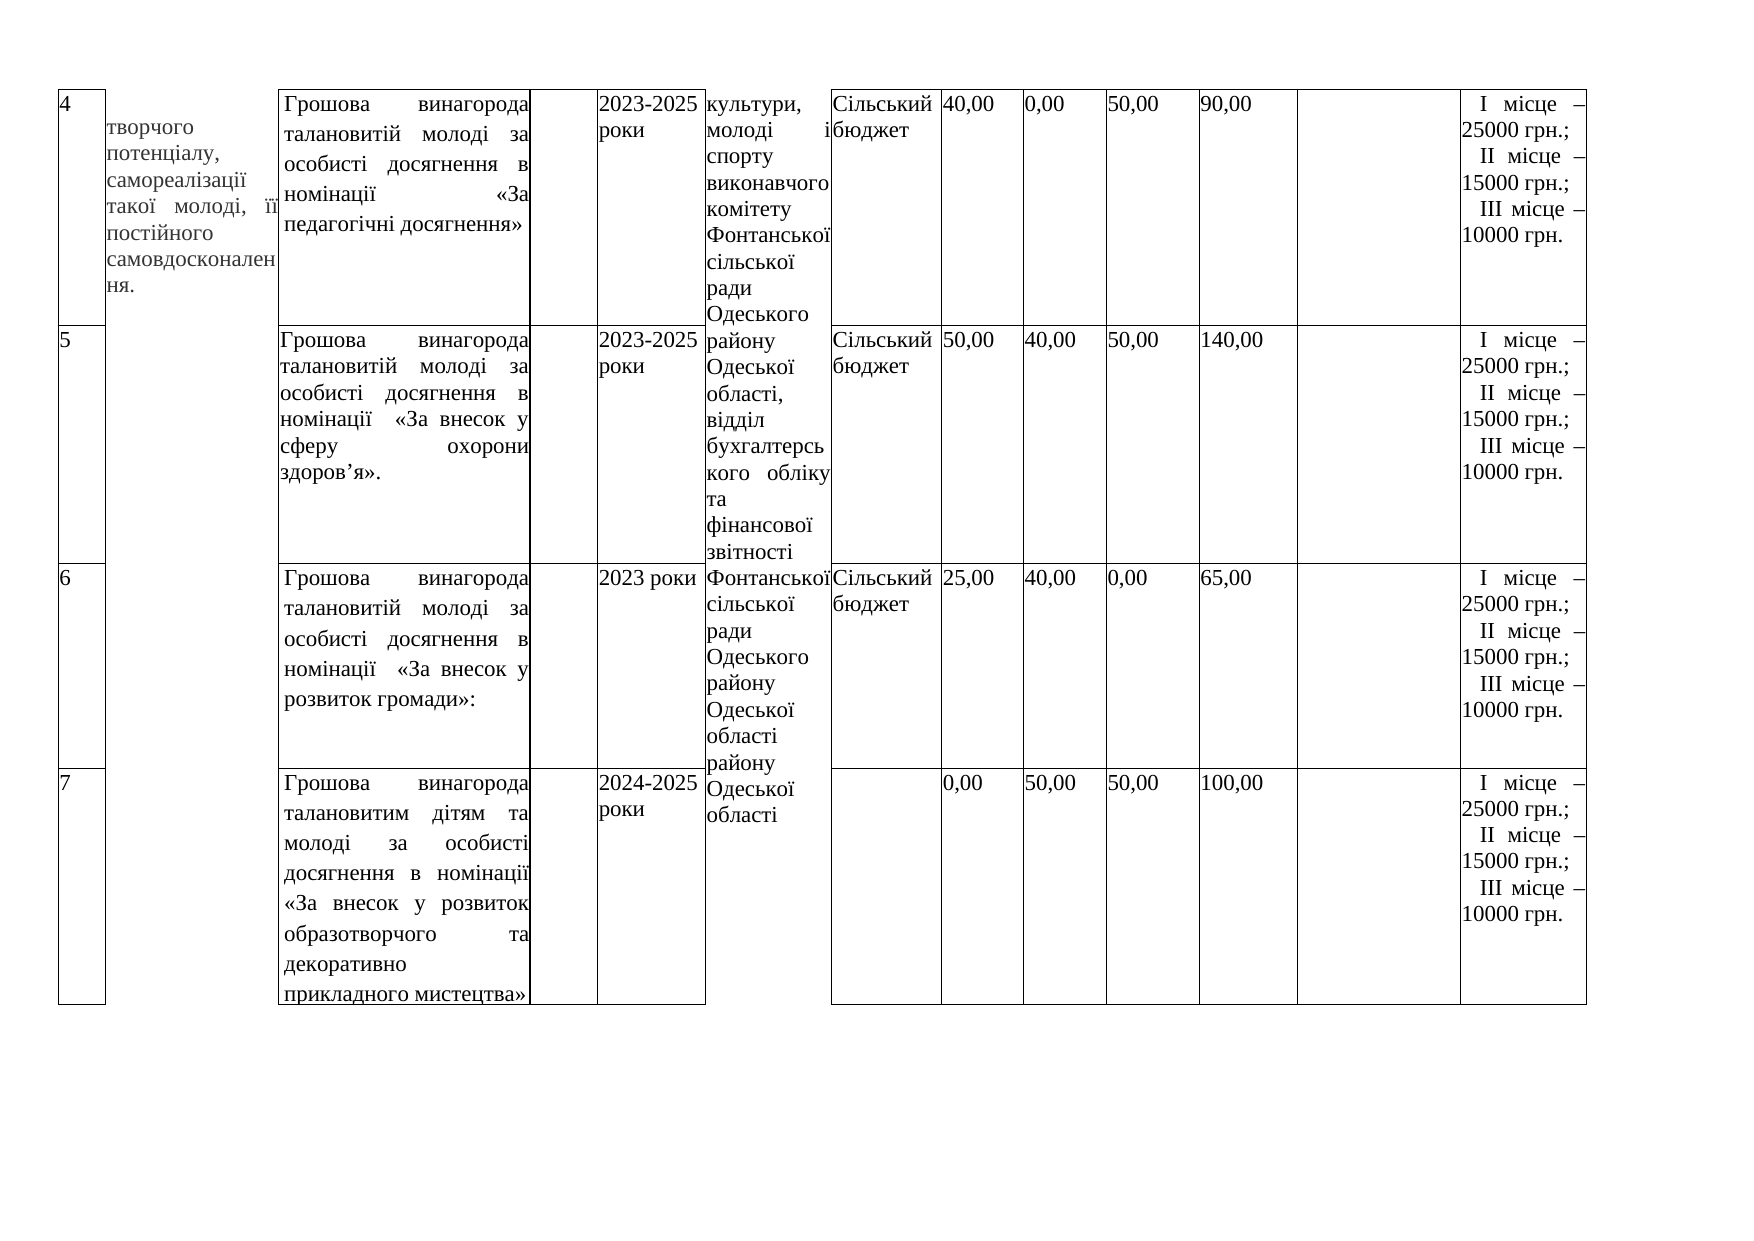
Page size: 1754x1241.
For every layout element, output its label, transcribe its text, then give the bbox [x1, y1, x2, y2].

table_cell [531, 564, 597, 767]
table_cell 6 [59, 564, 105, 767]
table_cell Сільський бюджет [832, 564, 941, 767]
table_cell 2023-2025 роки [598, 326, 705, 563]
table_cell 2023-2025 роки [598, 90, 705, 325]
table_cell 0,00 [1107, 564, 1199, 767]
table_cell [531, 769, 597, 1003]
table_cell [531, 326, 597, 563]
table_cell [1298, 90, 1460, 325]
table_cell 140,00 [1200, 326, 1297, 563]
table_cell 50,00 [1107, 90, 1199, 325]
table_cell 50,00 [1107, 769, 1199, 1003]
table_cell Грошова винагорода талановитим дітям та молоді за особисті досягнення в номінації «За внесок у розвиток образотворчого та декоративно прикладного мистецтва» [279, 769, 529, 1003]
table_cell Грошова винагорода талановитій молоді за особисті досягнення в номінації «За внесок у сферу охорони здоров’я». [279, 326, 529, 563]
table_cell 40,00 [1024, 564, 1106, 767]
table_cell 50,00 [1024, 769, 1106, 1003]
table_cell 2023 роки [598, 564, 705, 767]
table_cell І місце – 25000 грн.; ІІ місце – 15000 грн.; ІІІ місце – 10000 грн. [1461, 769, 1586, 1003]
table_cell [1298, 326, 1460, 563]
table_cell 90,00 [1200, 90, 1297, 325]
table_cell І місце – 25000 грн.; ІІ місце – 15000 грн.; ІІІ місце – 10000 грн. [1461, 90, 1586, 325]
table_cell Грошова винагорода талановитій молоді за особисті досягнення в номінації «За внесок у розвиток громади»: [279, 564, 529, 767]
table_cell 0,00 [942, 769, 1023, 1003]
table_cell 0,00 [1024, 90, 1106, 325]
table_cell 100,00 [1200, 769, 1297, 1003]
table_cell [832, 769, 941, 1003]
table_cell 65,00 [1200, 564, 1297, 767]
table_cell Сільський бюджет [832, 90, 941, 325]
table_cell [1298, 564, 1460, 767]
table_cell 5 [59, 326, 105, 563]
table_cell І місце – 25000 грн.; ІІ місце – 15000 грн.; ІІІ місце – 10000 грн. [1461, 326, 1586, 563]
table_cell Грошова винагорода талановитій молоді за особисті досягнення в номінації «За педагогічні досягнення» [279, 90, 529, 325]
table_cell 50,00 [942, 326, 1023, 563]
table_cell 50,00 [1107, 326, 1199, 563]
table_cell 40,00 [1024, 326, 1106, 563]
table_cell [531, 90, 597, 325]
table_cell 7 [59, 769, 105, 1003]
table_cell Сільський бюджет [832, 326, 941, 563]
table_cell 2024-2025 роки [598, 769, 705, 1003]
table_cell [1298, 769, 1460, 1003]
table_cell І місце – 25000 грн.; ІІ місце – 15000 грн.; ІІІ місце – 10000 грн. [1461, 564, 1586, 767]
table_cell 40,00 [942, 90, 1023, 325]
table_cell 25,00 [942, 564, 1023, 767]
table_cell 4 [59, 90, 105, 325]
